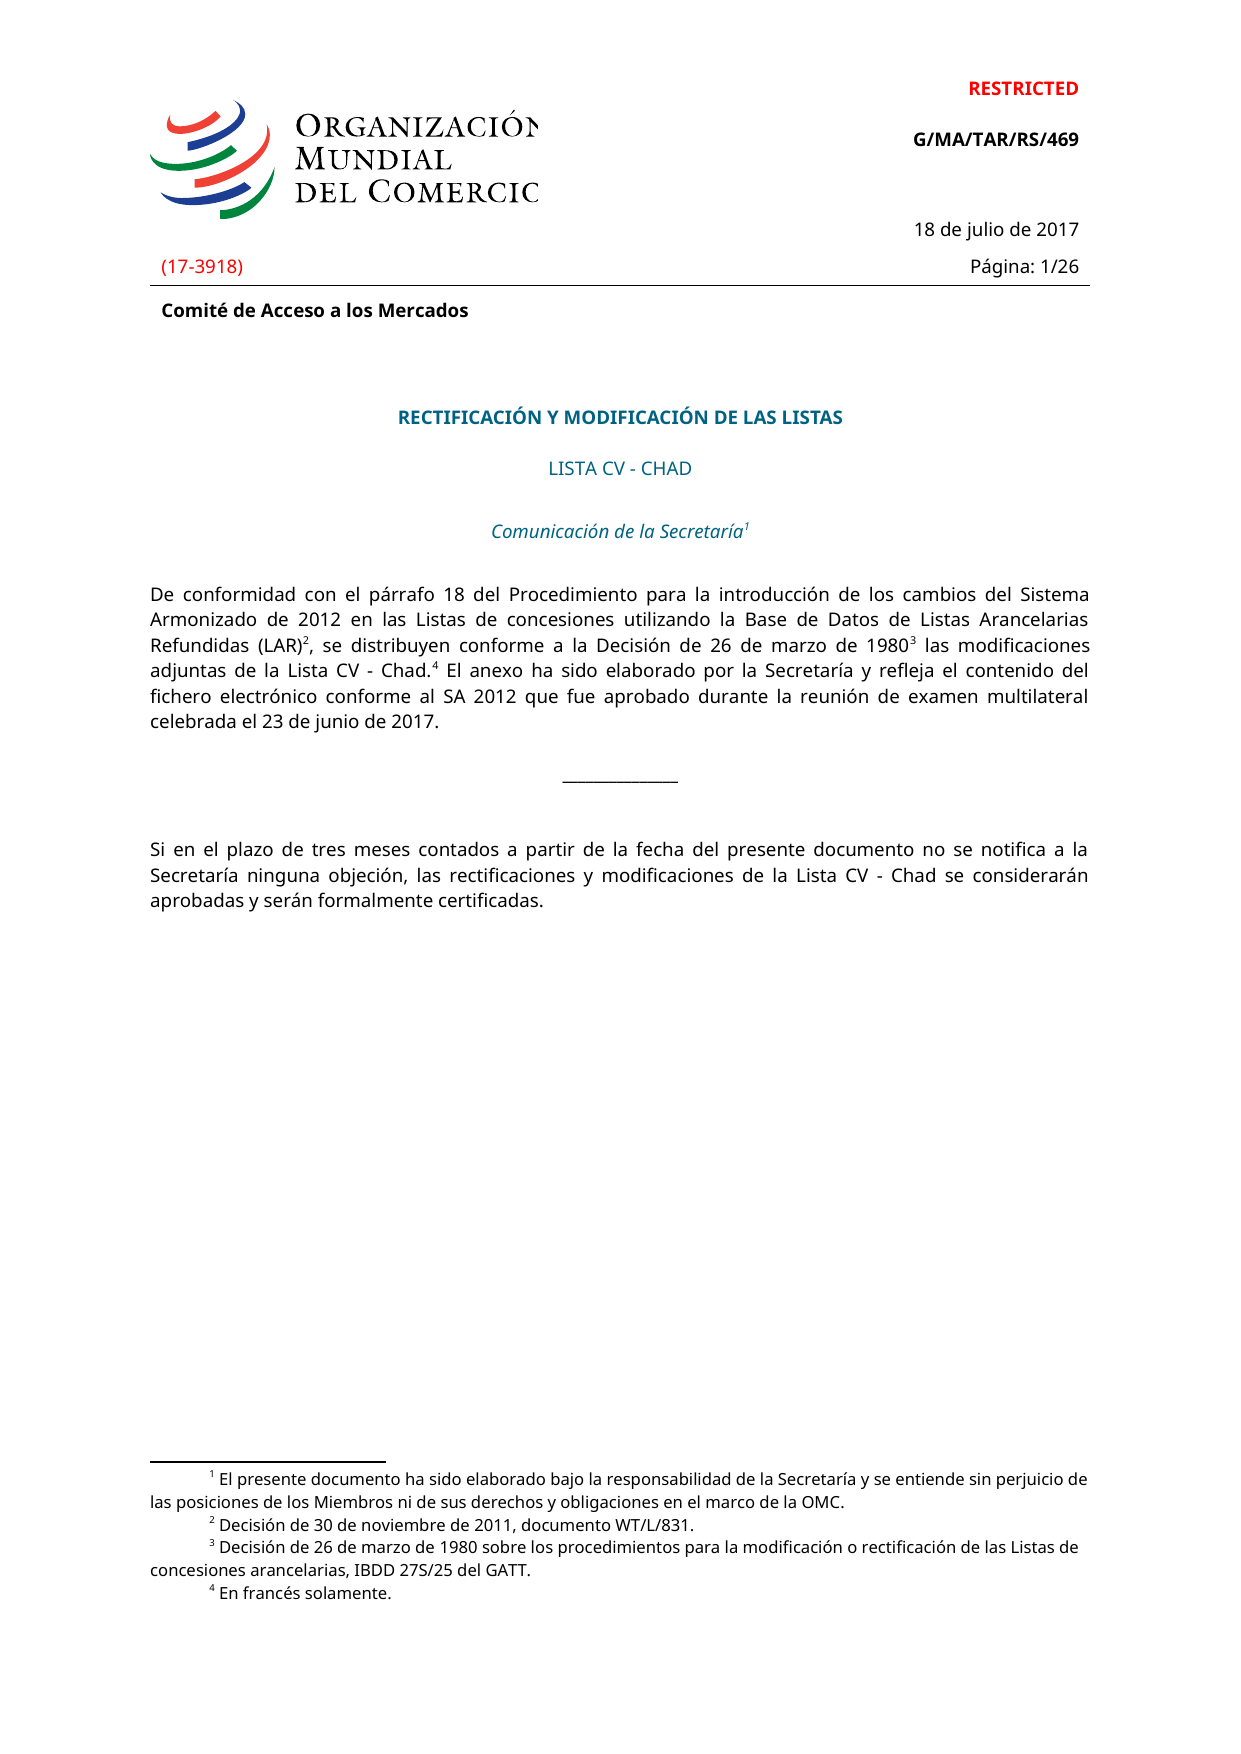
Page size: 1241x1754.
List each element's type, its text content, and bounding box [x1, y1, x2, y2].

title RECTIFICACIÓN Y MODIFICACIÓN DE LAS LISTAS [150, 405, 1090, 430]
title LISTA CV - CHAD [150, 455, 1090, 481]
text Si en el plazo de tres meses contados a partir de la fecha del presente documento no se notifica a la Secretaría ninguna objeción, las rectificaciones y modificaciones de la Lista CV - Chad se considerarán aprobadas y serán formalmente certificadas. [150, 836, 1090, 913]
title Comunicación de la Secretaría [150, 518, 1090, 544]
text De conformidad con el párrafo 18 del Procedimiento para la introducción de los cambios del Sistema Armonizado de 2012 en las Listas de concesiones utilizando la Base de Datos de Listas Arancelarias Refundidas (LAR), se distribuyen conforme a la Decisión de 26 de marzo de 1980 las modificaciones adjuntas de la Lista CV - Chad. El anexo ha sido elaborado por la Secretaría y refleja el contenido del fichero electrónico conforme al SA 2012 que fue aprobado durante la reunión de examen multilateral celebrada el 23 de junio de 2017. [150, 581, 1090, 734]
text _______________ [150, 760, 1090, 785]
